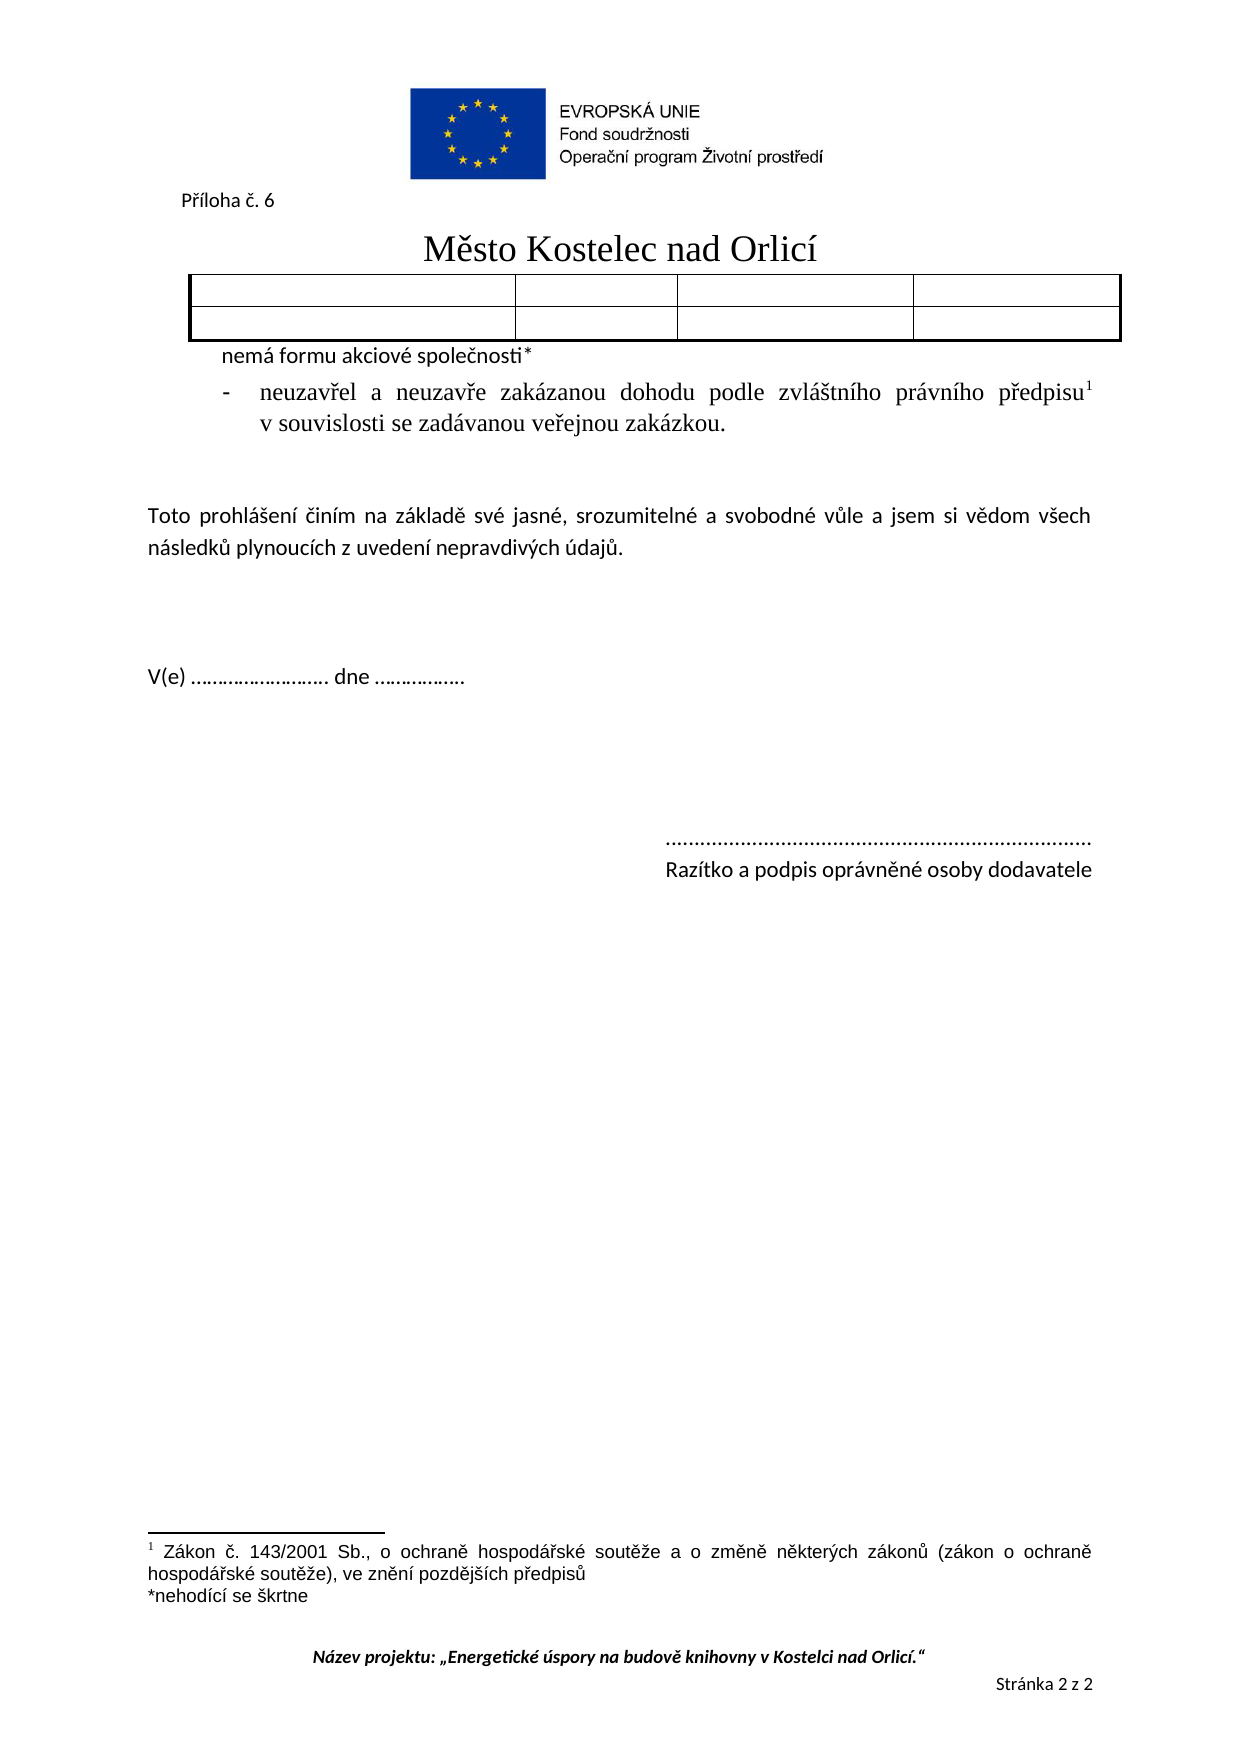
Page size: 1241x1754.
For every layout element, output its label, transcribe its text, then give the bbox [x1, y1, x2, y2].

text Toto prohlášení činím na základě své jasné, srozumitelné a svobodné vůle a jsem si vědom všech následků plynoucích z uvedení nepravdivých údajů. [148, 501, 1093, 561]
table_cell [914, 275, 1119, 306]
table_cell [192, 307, 515, 338]
list neuzavřel a neuzavře zakázanou dohodu podle zvláštního právního předpisu v souvislosti se zadávanou veřejnou zakázkou. [222, 374, 1093, 437]
text nemá formu akciové společnosti* [148, 342, 1093, 369]
table_cell [914, 307, 1119, 338]
text Razítko a podpis oprávněné osoby dodavatele [148, 855, 1093, 883]
text .......................................................................... [148, 823, 1093, 851]
table_cell [516, 275, 677, 306]
table_cell [192, 275, 515, 306]
table_cell [678, 275, 913, 306]
text V(e) …………………….. dne …………….. [148, 662, 1093, 690]
table_cell [516, 307, 677, 338]
table_cell [678, 307, 913, 338]
